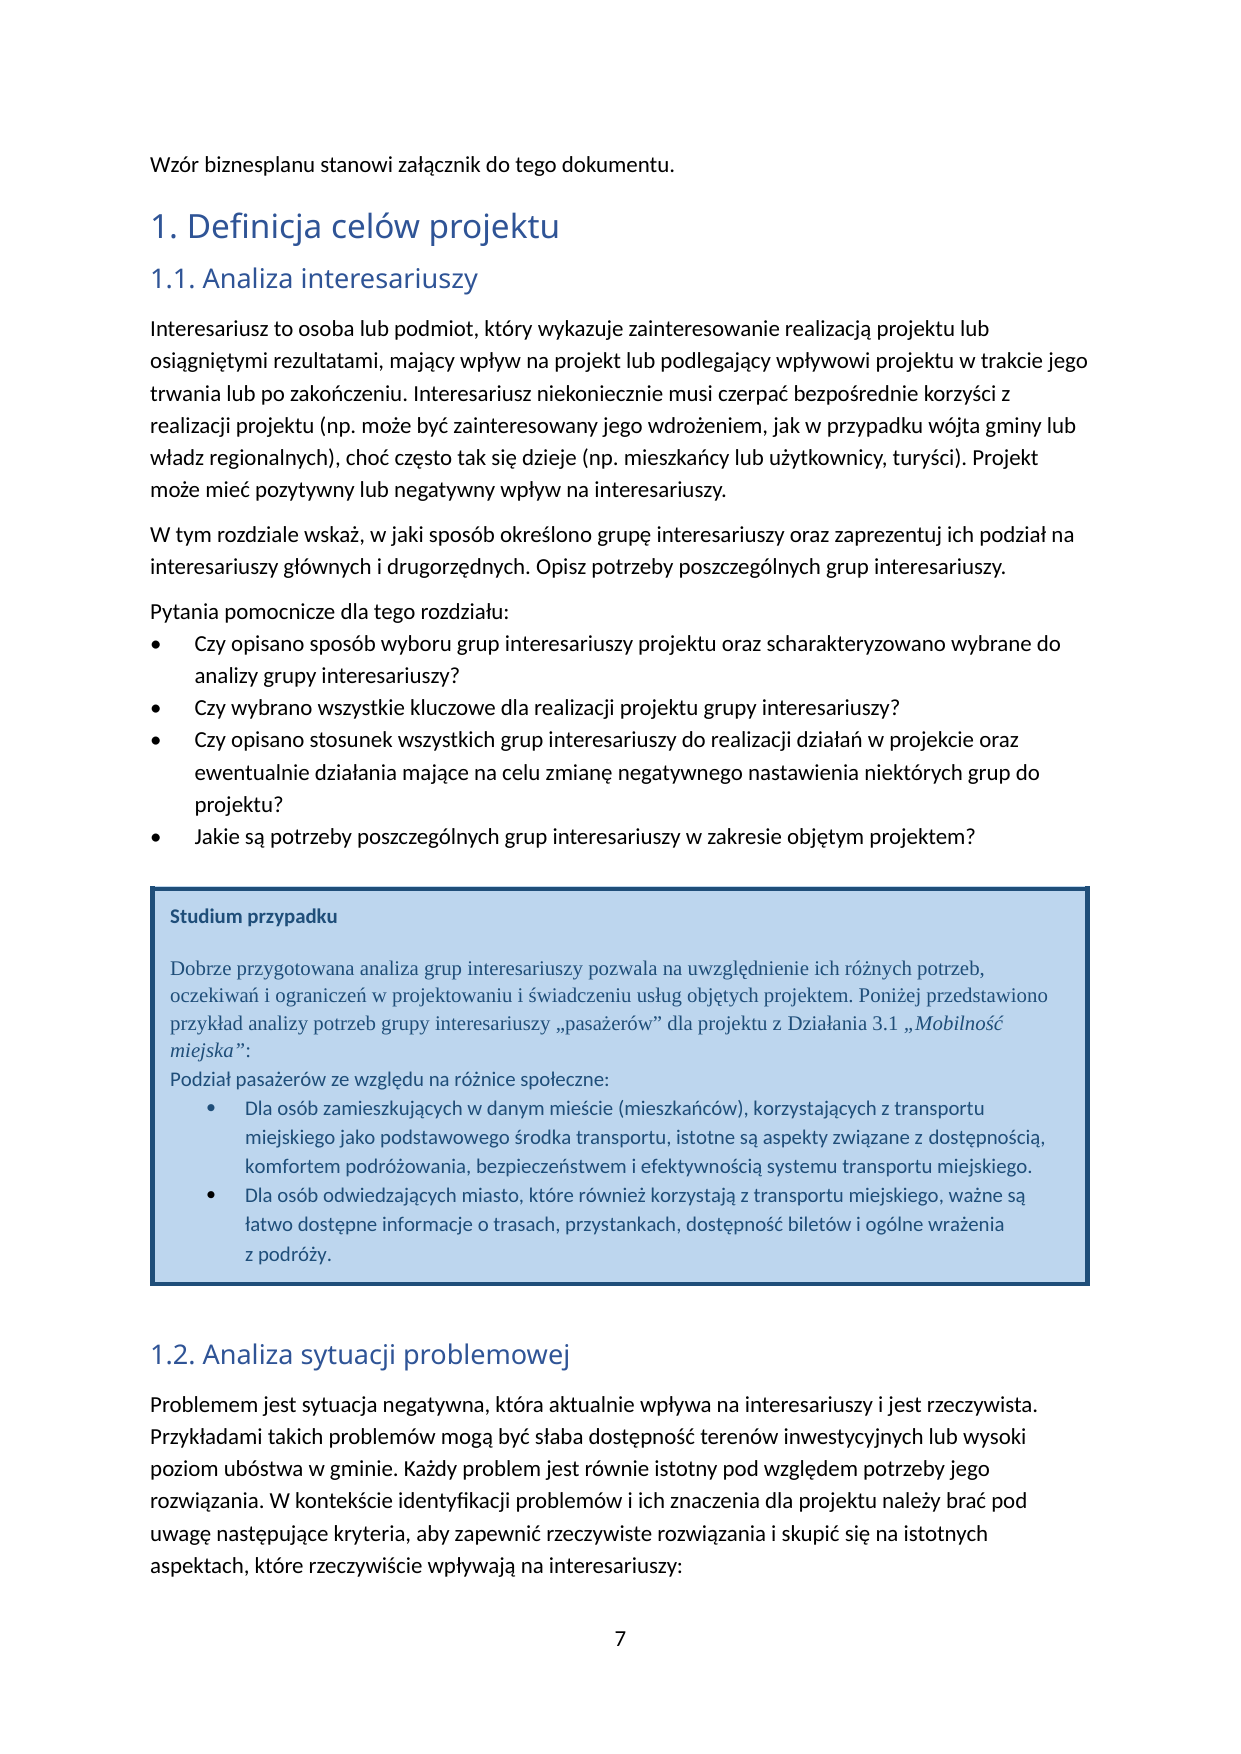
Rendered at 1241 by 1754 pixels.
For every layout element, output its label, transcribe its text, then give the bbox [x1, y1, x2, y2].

subtitle 1.2. Analiza sytuacji problemowej [150, 1335, 1090, 1372]
text W tym rozdziale wskaż, w jaki sposób określono grupę interesariuszy oraz zaprezentuj ich podział na interesariuszy głównych i drugorzędnych. Opisz potrzeby poszczególnych grup interesariuszy. [150, 520, 1090, 580]
text Pytania pomocnicze dla tego rozdziału: [150, 597, 1090, 625]
text Interesariusz to osoba lub podmiot, który wykazuje zainteresowanie realizacją projektu lub osiągniętymi rezultatami, mający wpływ na projekt lub podlegający wpływowi projektu w trakcie jego trwania lub po zakończeniu. Interesariusz niekoniecznie musi czerpać bezpośrednie korzyści z realizacji projektu (np. może być zainteresowany jego wdrożeniem, jak w przypadku wójta gminy lub władz regionalnych), choć często tak się dzieje (np. mieszkańcy lub użytkownicy, turyści). Projekt może mieć pozytywny lub negatywny wpływ na interesariuszy. [150, 314, 1090, 503]
table_header Studium przypadku [155, 891, 1085, 944]
text • Jakie są potrzeby poszczególnych grup interesariuszy w zakresie objętym projektem? [150, 822, 1090, 850]
subtitle 1.1. Analiza interesariuszy [150, 259, 1090, 296]
text Problemem jest sytuacja negatywna, która aktualnie wpływa na interesariuszy i jest rzeczywista. Przykładami takich problemów mogą być słaba dostępność terenów inwestycyjnych lub wysoki poziom ubóstwa w gminie. Każdy problem jest równie istotny pod względem potrzeby jego rozwiązania. W kontekście identyfikacji problemów i ich znaczenia dla projektu należy brać pod uwagę następujące kryteria, aby zapewnić rzeczywiste rozwiązania i skupić się na istotnych aspektach, które rzeczywiście wpływają na interesariuszy: [150, 1390, 1090, 1579]
table_cell Dobrze przygotowana analiza grup interesariuszy pozwala na uwzględnienie ich różnych potrzeb, oczekiwań i ograniczeń w projektowaniu i świadczeniu usług objętych projektem. Poniżej przedstawiono przykład analizy potrzeb grupy interesariuszy „pasażerów” dla projektu z Działania 3.1 „Mobilność miejska”: Podział pasażerów ze względu na różnice społeczne: Dla osób zamieszkujących w danym mieście (mieszkańców), korzystających z transportu miejskiego jako podstawowego środka transportu, istotne są aspekty związane z dostępnością, komfortem podróżowania, bezpieczeństwem i efektywnością systemu transportu miejskiego. Dla osób odwiedzających miasto, które również korzystają z transportu miejskiego, ważne są łatwo dostępne informacje o trasach, przystankach, dostępność biletów i ogólne wrażenia z podróży. [155, 944, 1085, 1282]
subtitle 1. Definicja celów projektu [150, 203, 1090, 248]
text • Czy opisano sposób wyboru grup interesariuszy projektu oraz scharakteryzowano wybrane do analizy grupy interesariuszy? [150, 629, 1090, 689]
text • Czy opisano stosunek wszystkich grup interesariuszy do realizacji działań w projekcie oraz ewentualnie działania mające na celu zmianę negatywnego nastawienia niektórych grup do projektu? [150, 726, 1090, 818]
text • Czy wybrano wszystkie kluczowe dla realizacji projektu grupy interesariuszy? [150, 693, 1090, 721]
list Wzór biznesplanu stanowi załącznik do tego dokumentu. [150, 150, 1090, 178]
